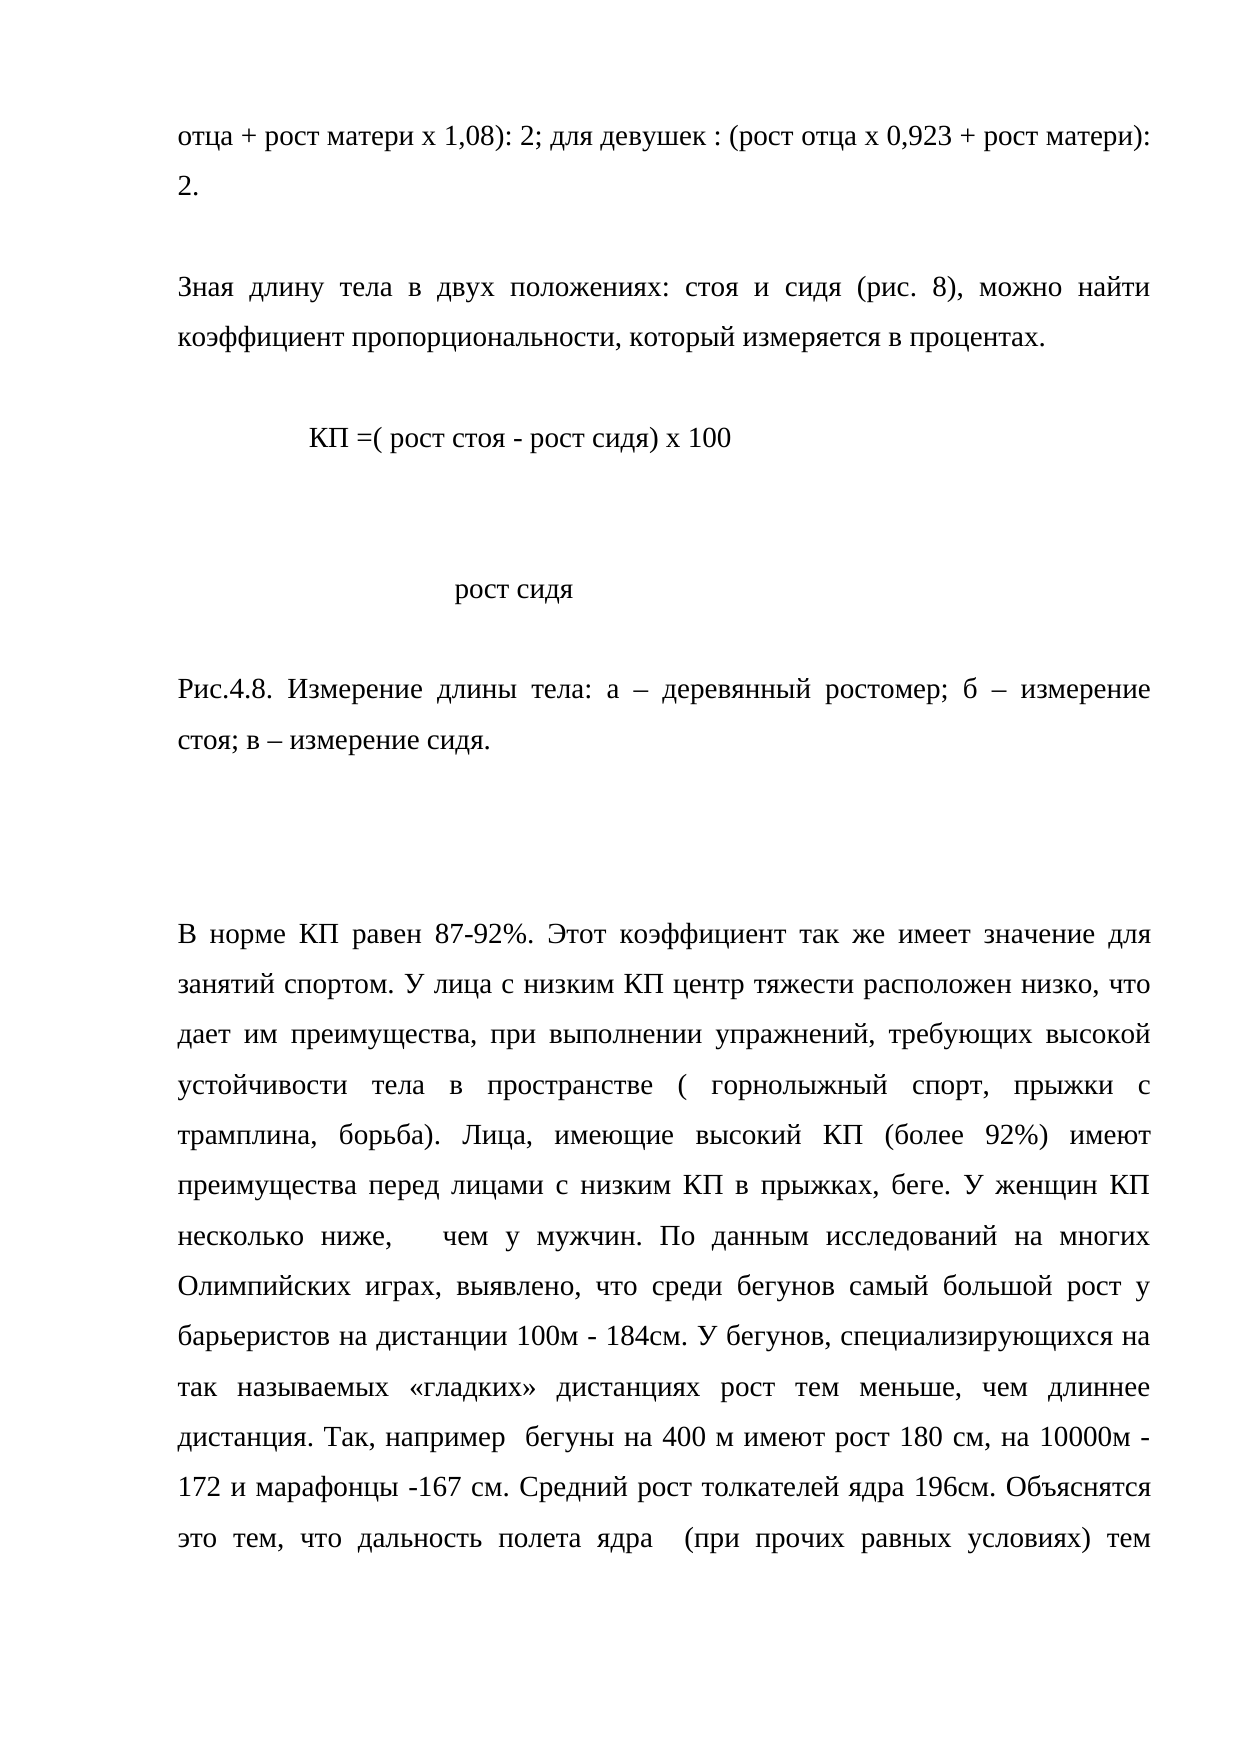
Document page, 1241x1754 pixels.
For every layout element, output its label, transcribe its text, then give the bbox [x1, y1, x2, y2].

text Рис.4.8. Измерение длины тела: а – деревянный ростомер; б – измерение стоя; в – измерение сидя. [177, 672, 1152, 755]
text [177, 118, 1152, 202]
text рост сидя [177, 571, 1152, 604]
text Зная длину тела в двух положениях: стоя и сидя (рис. 8), можно найти коэффициент пропорциональности, который измеряется в процентах. [177, 269, 1152, 353]
text КП =( рост стоя - рост сидя) х 100 [177, 420, 1152, 453]
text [177, 916, 1152, 1553]
